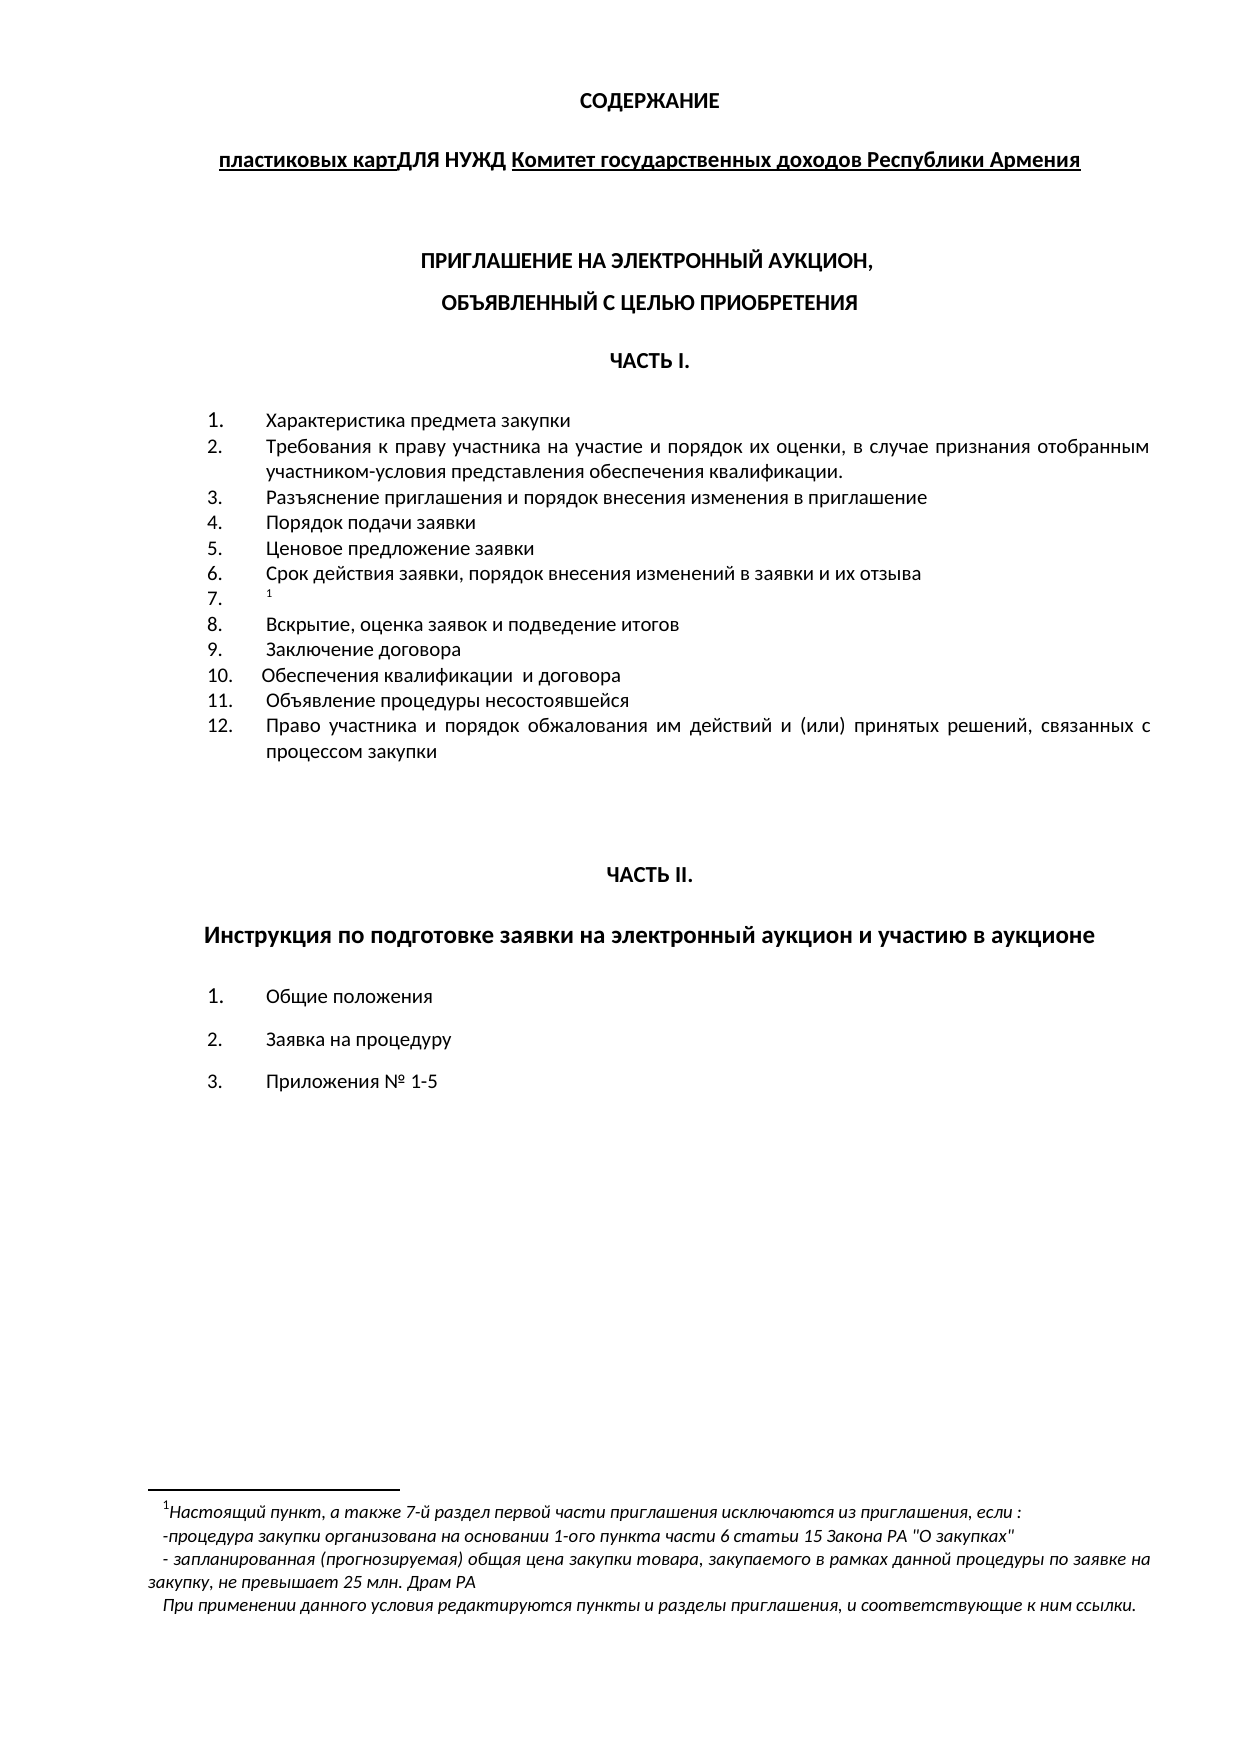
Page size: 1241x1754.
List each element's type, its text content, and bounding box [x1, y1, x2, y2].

text 3. Приложения № 1-5 [207, 1068, 1152, 1093]
text пластиковых картДЛЯ НУЖД Комитет государственных доходов Республики Армения [148, 145, 1152, 173]
text 12. Право участника и порядок обжалования им действий и (или) принятых решений, связанных с процессом закупки [207, 713, 1152, 763]
text ПРИГЛАШЕНИЕ НА ЭЛЕКТРОННЫЙ АУКЦИОН, ОБЪЯВЛЕННЫЙ С ЦЕЛЬЮ ПРИОБРЕТЕНИЯ [148, 246, 1152, 316]
text Инструкция по подготовке заявки на электронный аукцион и участию в аукционе [148, 919, 1152, 949]
text 10. Обеспечения квалификации и договора [207, 662, 1152, 687]
text ЧАСТЬ I. [148, 346, 1152, 374]
text 7. [207, 586, 1152, 611]
text 2. Требования к праву участника на участие и порядок их оценки, в случае признания отобранным участником-условия представления обеспечения квалификации. [207, 433, 1152, 484]
text 1. Характеристика предмета закупки [207, 405, 1152, 433]
text 1. Общие положения [207, 981, 1152, 1009]
text 2. Заявка на процедуру [207, 1026, 1152, 1051]
text 11. Объявление процедуры несостоявшейся [207, 687, 1152, 713]
text 6. Срок действия заявки, порядок внесения изменений в заявки и их отзыва [207, 560, 1152, 586]
text ЧАСТЬ II. [148, 860, 1152, 888]
text 8. Вскрытие, оценка заявок и подведение итогов [207, 611, 1152, 636]
text 5. Ценовое предложение заявки [207, 535, 1152, 560]
text 3. Разъяснение приглашения и порядок внесения изменения в приглашение [207, 484, 1152, 509]
text 4. Порядок подачи заявки [207, 509, 1152, 535]
text 9. Заключение договора [207, 636, 1152, 662]
text СОДЕРЖАНИЕ [148, 86, 1152, 114]
